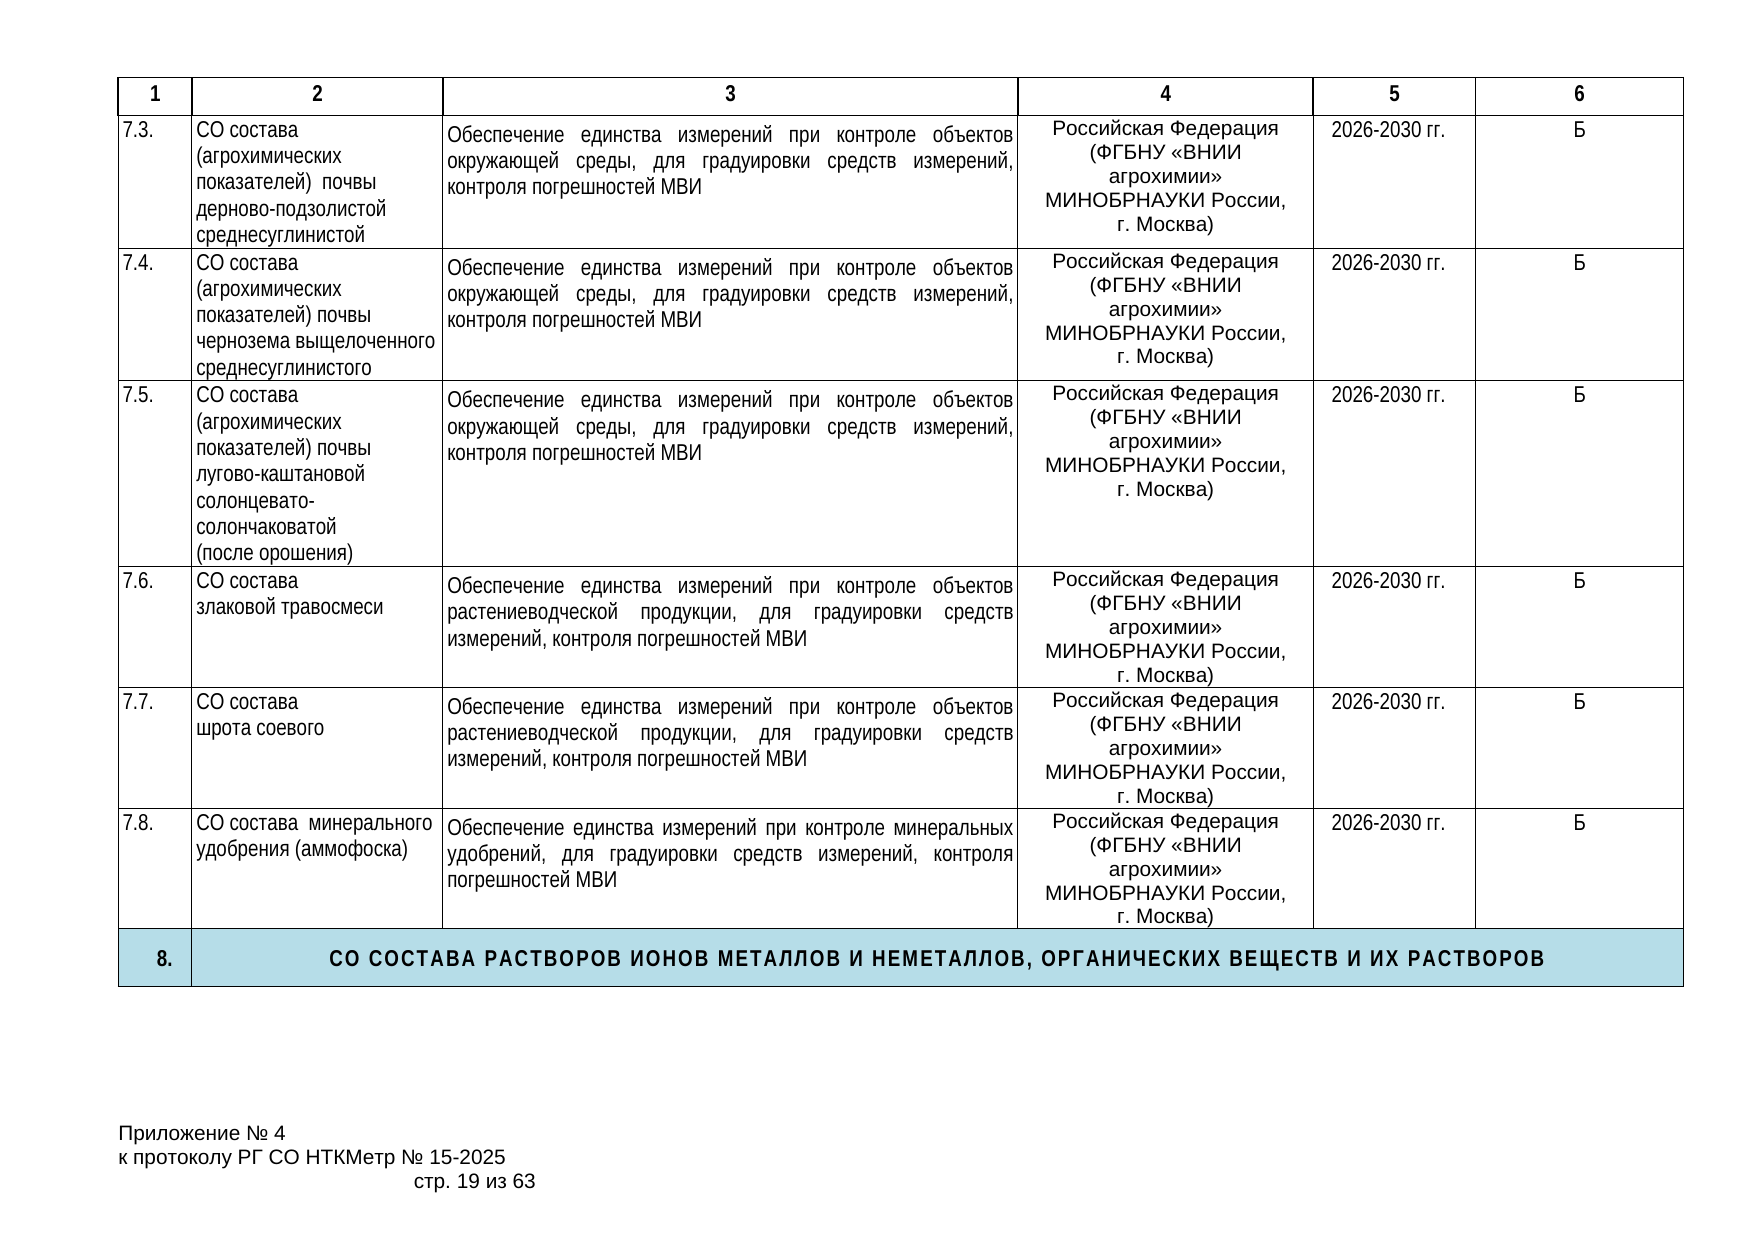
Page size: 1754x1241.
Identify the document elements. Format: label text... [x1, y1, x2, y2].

table_cell СО состава минерального удобрения (аммофоска) [192, 809, 442, 928]
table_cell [443, 116, 1017, 247]
table_cell Обеспечение единства измерений при контроле минеральных удобрений, для градуировки средств измерений, контроля погрешностей МВИ [443, 809, 1017, 928]
table_cell Обеспечение единства измерений при контроле объектов растениеводческой продукции, для градуировки средств измерений, контроля погрешностей МВИ [443, 567, 1017, 687]
table_cell СО состава злаковой травосмеси [192, 567, 442, 687]
table_cell Российская Федерация (ФГБНУ «ВНИИ агрохимии» МИНОБРНАУКИ России, г. Москва) [1018, 688, 1313, 807]
table_cell СО СОСТАВА РАСТВОРОВ ИОНОВ МЕТАЛЛОВ И НЕМЕТАЛЛОВ, ОРГАНИЧЕСКИХ ВЕЩЕСТВ И ИХ РАСТВОРОВ [192, 929, 1683, 986]
table_cell Обеспечение единства измерений при контроле объектов окружающей среды, для градуировки средств измерений, контроля погрешностей МВИ [443, 381, 1017, 566]
table_header 5 [1314, 78, 1475, 114]
table_cell [119, 929, 191, 986]
table_header 4 [1019, 78, 1312, 114]
table_cell 2026-2030 гг. [1314, 116, 1475, 247]
table_cell 2026-2030 гг. [1314, 381, 1475, 566]
table_cell СО состава (агрохимических показателей) почвы чернозема выщелоченного среднесуглинистого [192, 249, 442, 380]
table_cell [119, 249, 191, 380]
table_cell [119, 688, 191, 807]
table_cell СО состава шрота соевого [192, 688, 442, 807]
table_cell Б [1476, 567, 1683, 687]
table_cell Обеспечение единства измерений при контроле объектов растениеводческой продукции, для градуировки средств измерений, контроля погрешностей МВИ [443, 688, 1017, 807]
table_header 6 [1476, 78, 1683, 114]
table_cell Российская Федерация (ФГБНУ «ВНИИ агрохимии» МИНОБРНАУКИ России, г. Москва) [1018, 809, 1313, 928]
table_cell Б [1476, 809, 1683, 928]
table_cell [119, 381, 191, 566]
table_header 1 [119, 78, 191, 114]
table_cell 2026-2030 гг. [1314, 249, 1475, 380]
table_cell СО состава (агрохимических показателей) почвы лугово-каштановой солонцевато-солончаковатой (после орошения) [192, 381, 442, 566]
table_cell 2026-2030 гг. [1314, 688, 1475, 807]
table_cell Б [1476, 688, 1683, 807]
table_cell [119, 567, 191, 687]
table_header 2 [193, 78, 442, 114]
table_cell Российская Федерация (ФГБНУ «ВНИИ агрохимии» МИНОБРНАУКИ России, г. Москва) [1018, 567, 1313, 687]
table_header 3 [444, 78, 1017, 114]
table_cell Российская Федерация (ФГБНУ «ВНИИ агрохимии» МИНОБРНАУКИ России, г. Москва) [1018, 249, 1313, 380]
table_cell Обеспечение единства измерений при контроле объектов окружающей среды, для градуировки средств измерений, контроля погрешностей МВИ [443, 249, 1017, 380]
table_cell Б [1476, 249, 1683, 380]
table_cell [1018, 116, 1313, 247]
table_cell CO состава (агрохимических показателей) почвы дерново-подзолистой среднесуглинистой [192, 116, 442, 247]
table_cell 2026-2030 гг. [1314, 809, 1475, 928]
table_cell Б [1476, 116, 1683, 247]
table_cell [119, 809, 191, 928]
table_cell [119, 116, 191, 247]
table_cell Российская Федерация (ФГБНУ «ВНИИ агрохимии» МИНОБРНАУКИ России, г. Москва) [1018, 381, 1313, 566]
table_cell Б [1476, 381, 1683, 566]
table_cell 2026-2030 гг. [1314, 567, 1475, 687]
